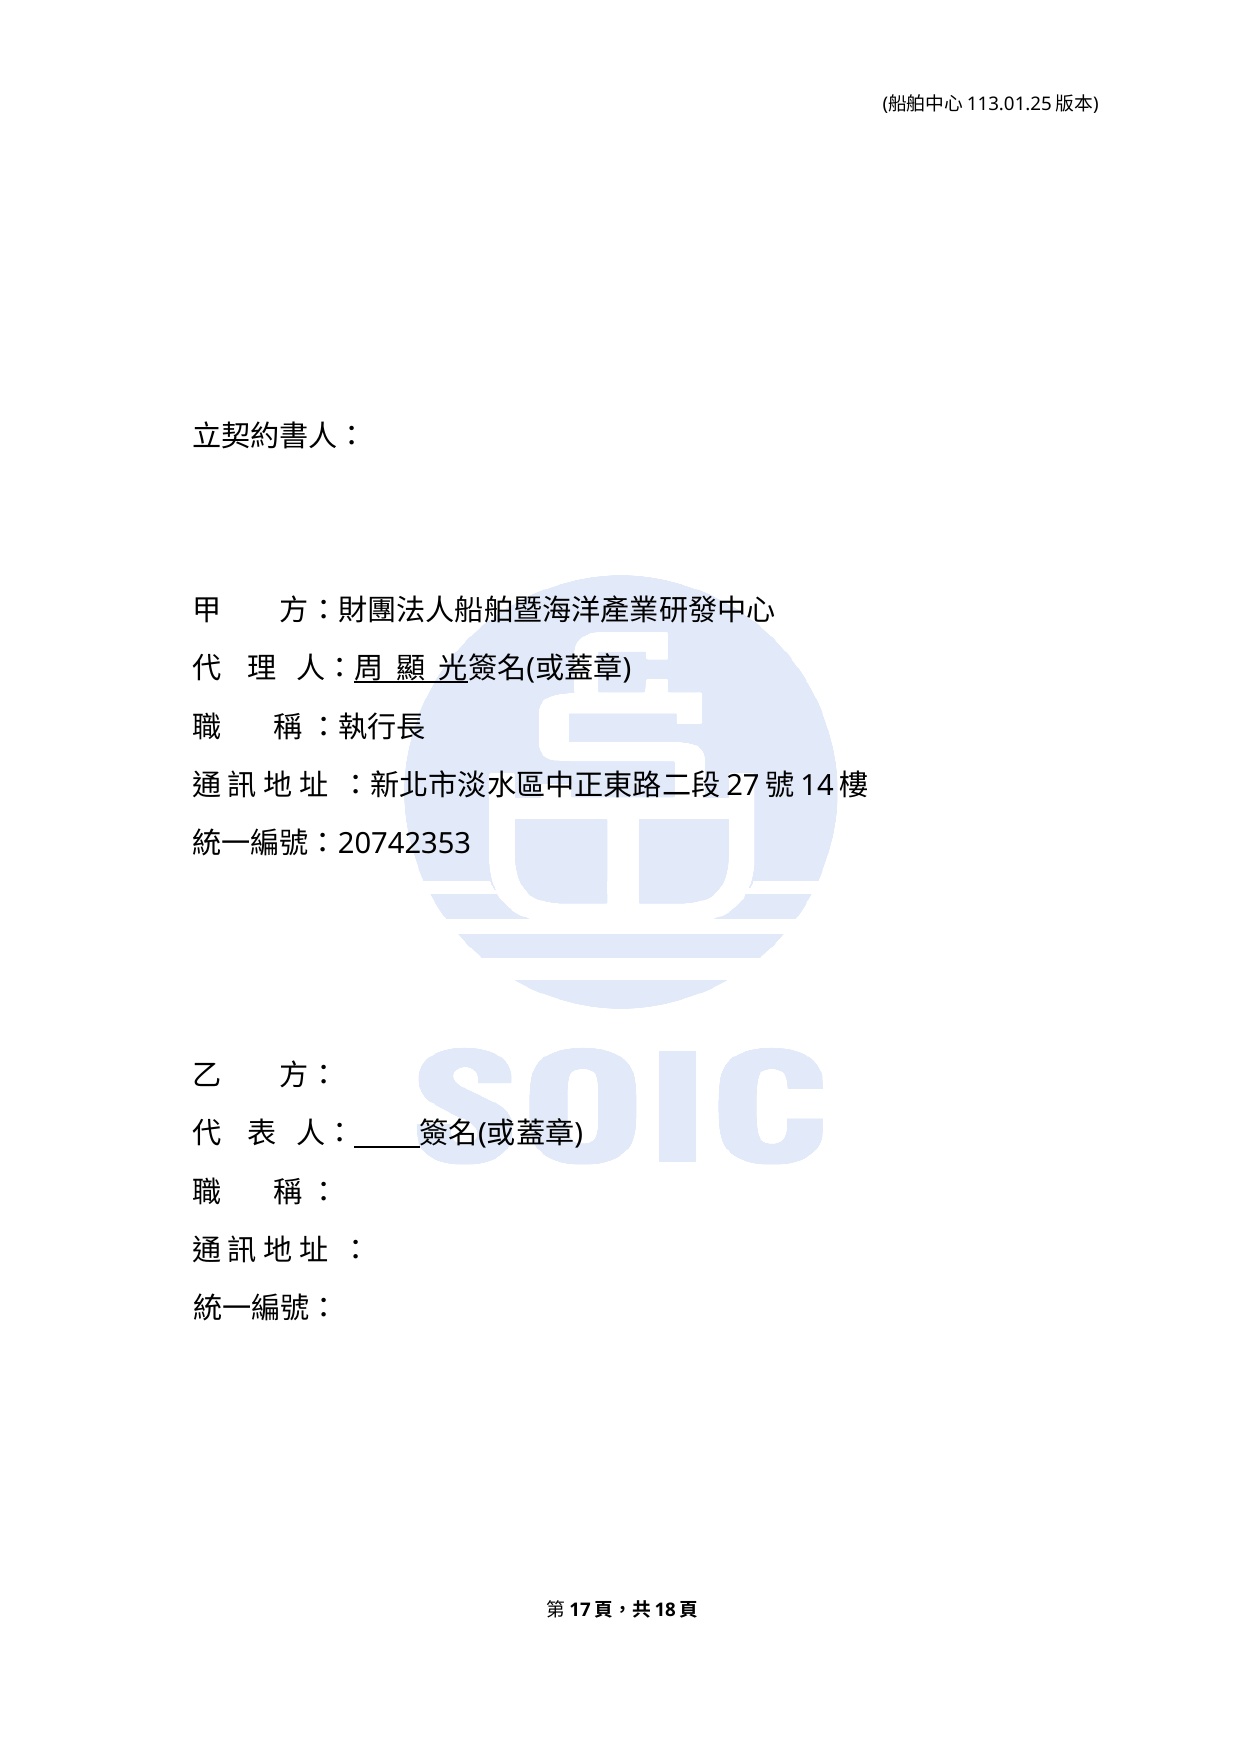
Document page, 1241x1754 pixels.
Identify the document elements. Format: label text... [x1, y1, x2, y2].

text 立契約書人： [192, 404, 1098, 463]
text 統一編號： [179, 1276, 1098, 1334]
text 通 訊 地 址 ： [192, 1218, 1098, 1276]
text 代 理 人：周 顯 光簽名(或蓋章) [192, 637, 1098, 695]
text 統一編號：20742353 [192, 811, 1098, 869]
text 職 稱 ：執行長 [192, 695, 1098, 753]
text 代 表 人： 簽名(或蓋章) [192, 1102, 1098, 1160]
text 乙 方： [192, 1044, 1098, 1102]
text 職 稱 ： [192, 1160, 1098, 1218]
text 甲 方：財團法人船舶暨海洋產業研發中心 [192, 579, 1098, 637]
text 通 訊 地 址 ：新北市淡水區中正東路二段27號14樓 [192, 753, 1098, 811]
